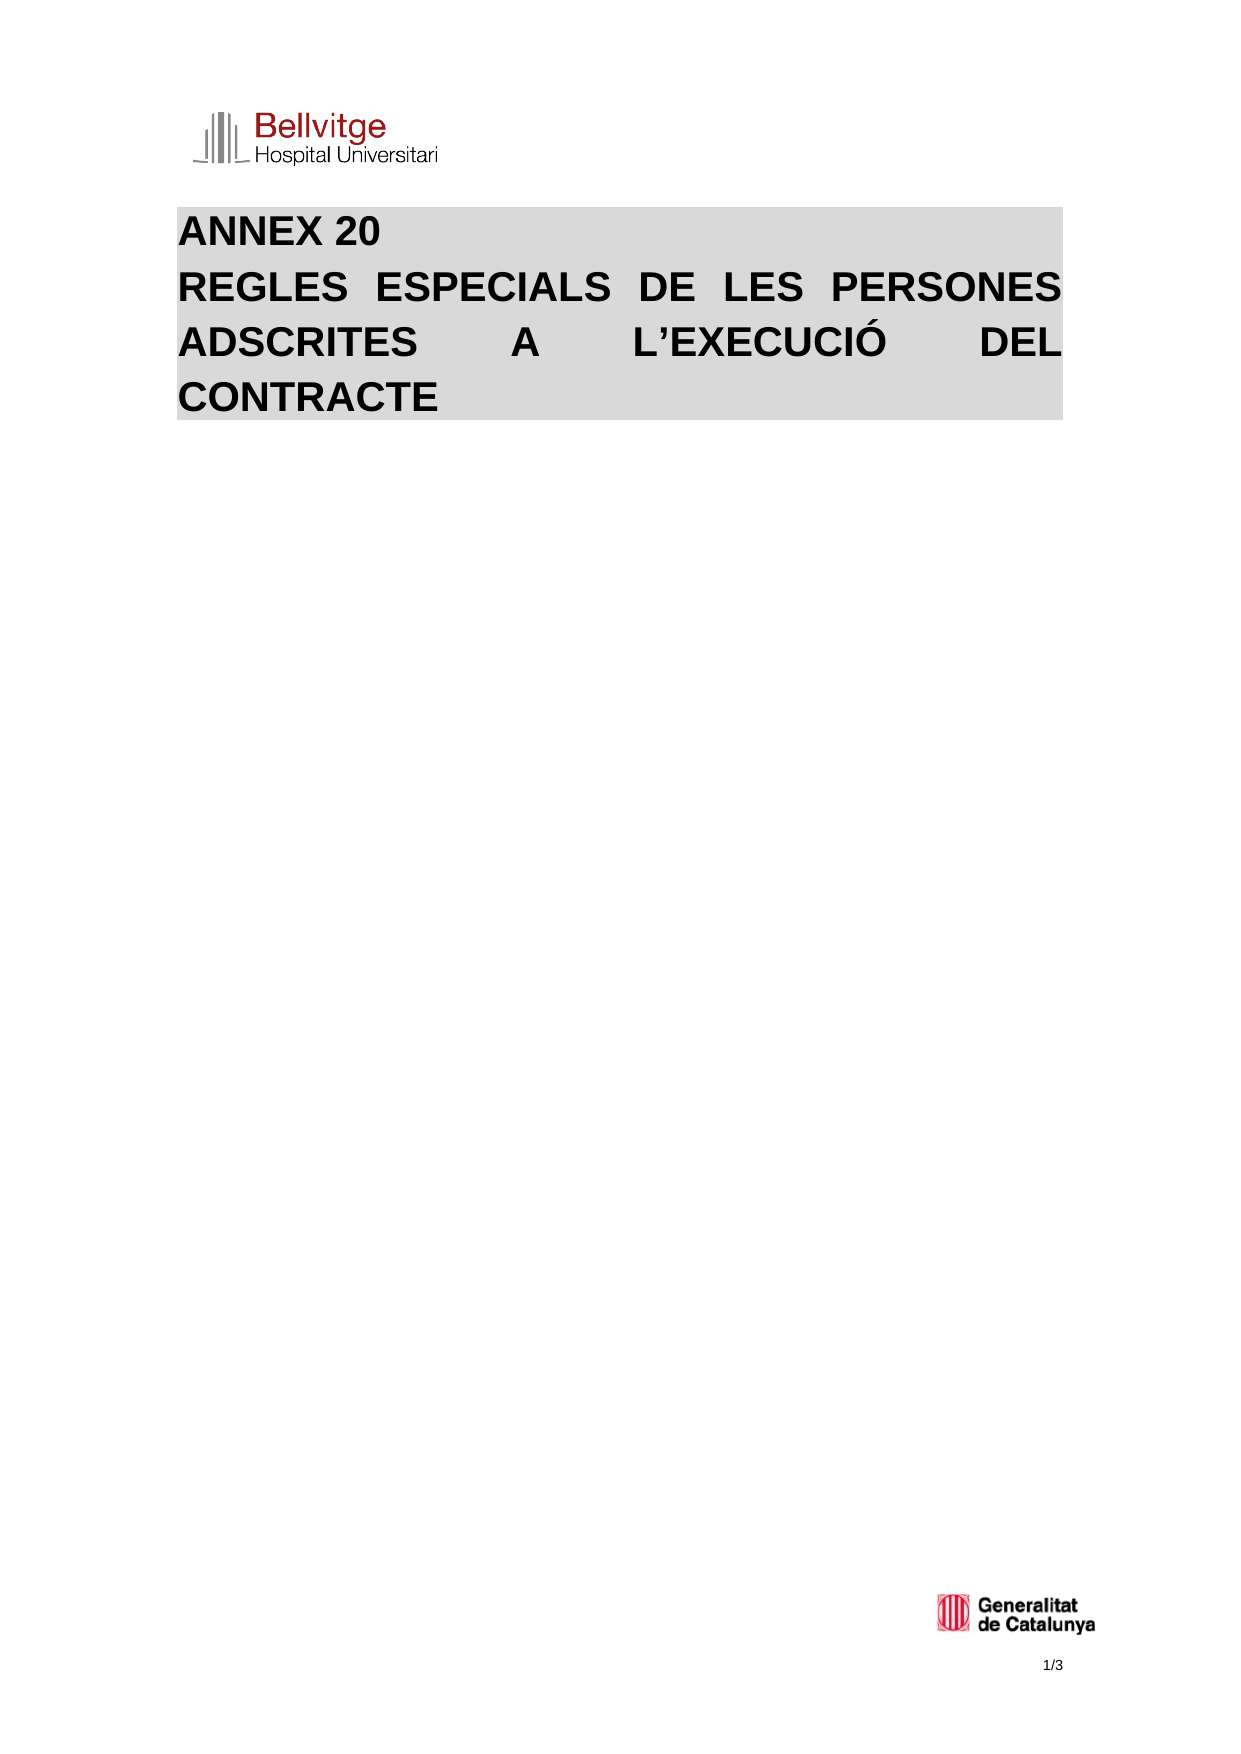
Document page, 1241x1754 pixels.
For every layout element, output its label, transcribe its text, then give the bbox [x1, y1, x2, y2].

picture [898, 1587, 1133, 1640]
text REGLES ESPECIALS DE LES PERSONES ADSCRITES A L’EXECUCIÓ DEL CONTRACTE [177, 262, 1063, 420]
picture [177, 97, 453, 181]
text ANNEX 20 [177, 207, 1063, 255]
